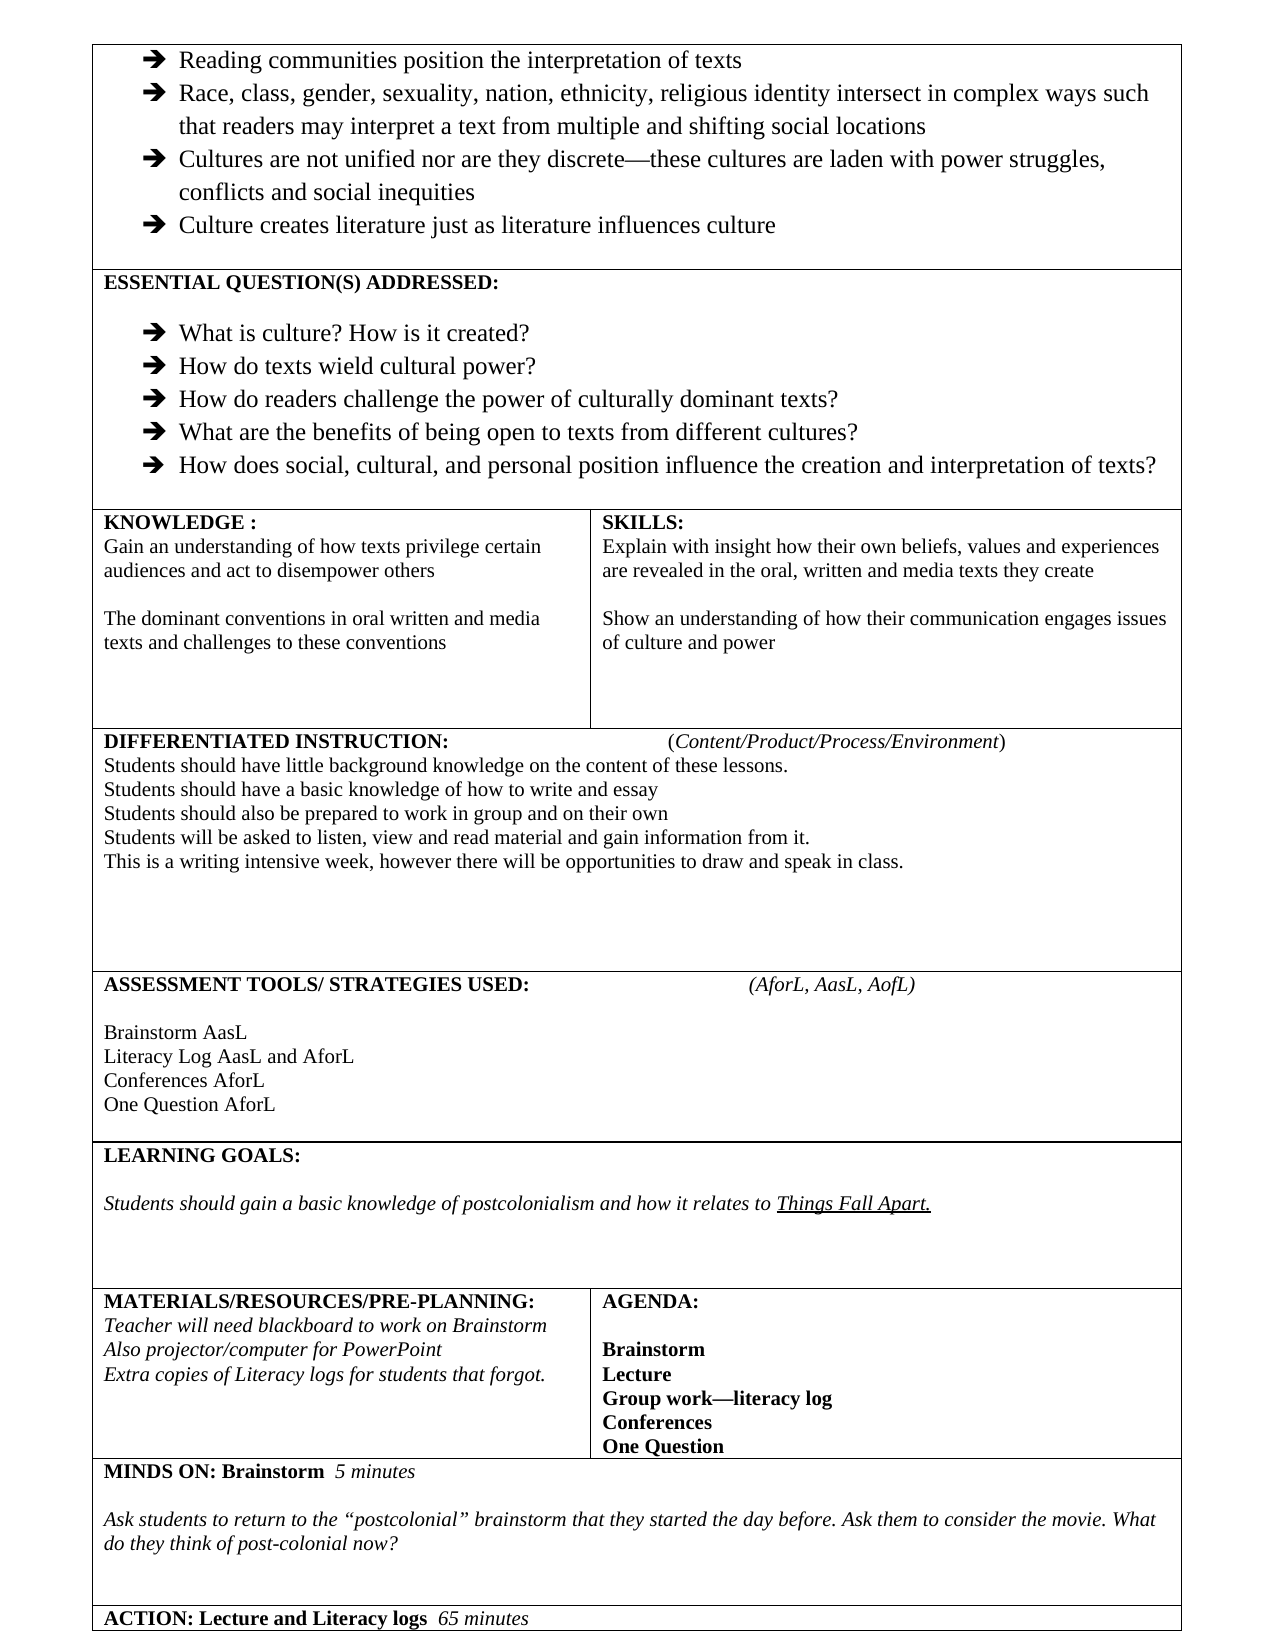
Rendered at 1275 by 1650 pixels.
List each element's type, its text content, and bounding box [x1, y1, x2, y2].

table_cell KNOWLEDGE : Gain an understanding of how texts privilege certain audiences and act to disempower others The dominant conventions in oral written and media texts and challenges to these conventions [93, 510, 590, 728]
table_cell AGENDA: Brainstorm Lecture Group work—literacy log Conferences One Question [591, 1289, 1181, 1458]
table_cell LEARNING GOALS: Students should gain a basic knowledge of postcolonialism and how it relates to Things Fall Apart. [93, 1143, 1181, 1288]
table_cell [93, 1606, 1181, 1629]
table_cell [93, 45, 1181, 269]
table_cell ESSENTIAL QUESTION(S) ADDRESSED: What is culture? How is it created? How do texts wield cultural power? How do readers challenge the power of culturally dominant texts? What are the benefits of being open to texts from different cultures? How does social, cultural, and personal position influence the creation and interpretation of texts? [93, 270, 1181, 509]
table_cell DIFFERENTIATED INSTRUCTION: (Content/Product/Process/Environment) Students should have little background knowledge on the content of these lessons. Students should have a basic knowledge of how to write and essay Students should also be prepared to work in group and on their own Students will be asked to listen, view and read material and gain information from it. This is a writing intensive week, however there will be opportunities to draw and speak in class. [93, 729, 1181, 971]
table_cell ASSESSMENT TOOLS/ STRATEGIES USED: (AforL, AasL, AofL) Brainstorm AasL Literacy Log AasL and AforL Conferences AforL One Question AforL [93, 972, 1181, 1141]
table_cell SKILLS: Explain with insight how their own beliefs, values and experiences are revealed in the oral, written and media texts they create Show an understanding of how their communication engages issues of culture and power [591, 510, 1181, 728]
table_cell MATERIALS/RESOURCES/PRE-PLANNING: Teacher will need blackboard to work on Brainstorm Also projector/computer for PowerPoint Extra copies of Literacy logs for students that forgot. [93, 1289, 590, 1458]
table_cell MINDS ON: Brainstorm 5 minutes Ask students to return to the “postcolonial” brainstorm that they started the day before. Ask them to consider the movie. What do they think of post-colonial now? [93, 1459, 1181, 1604]
